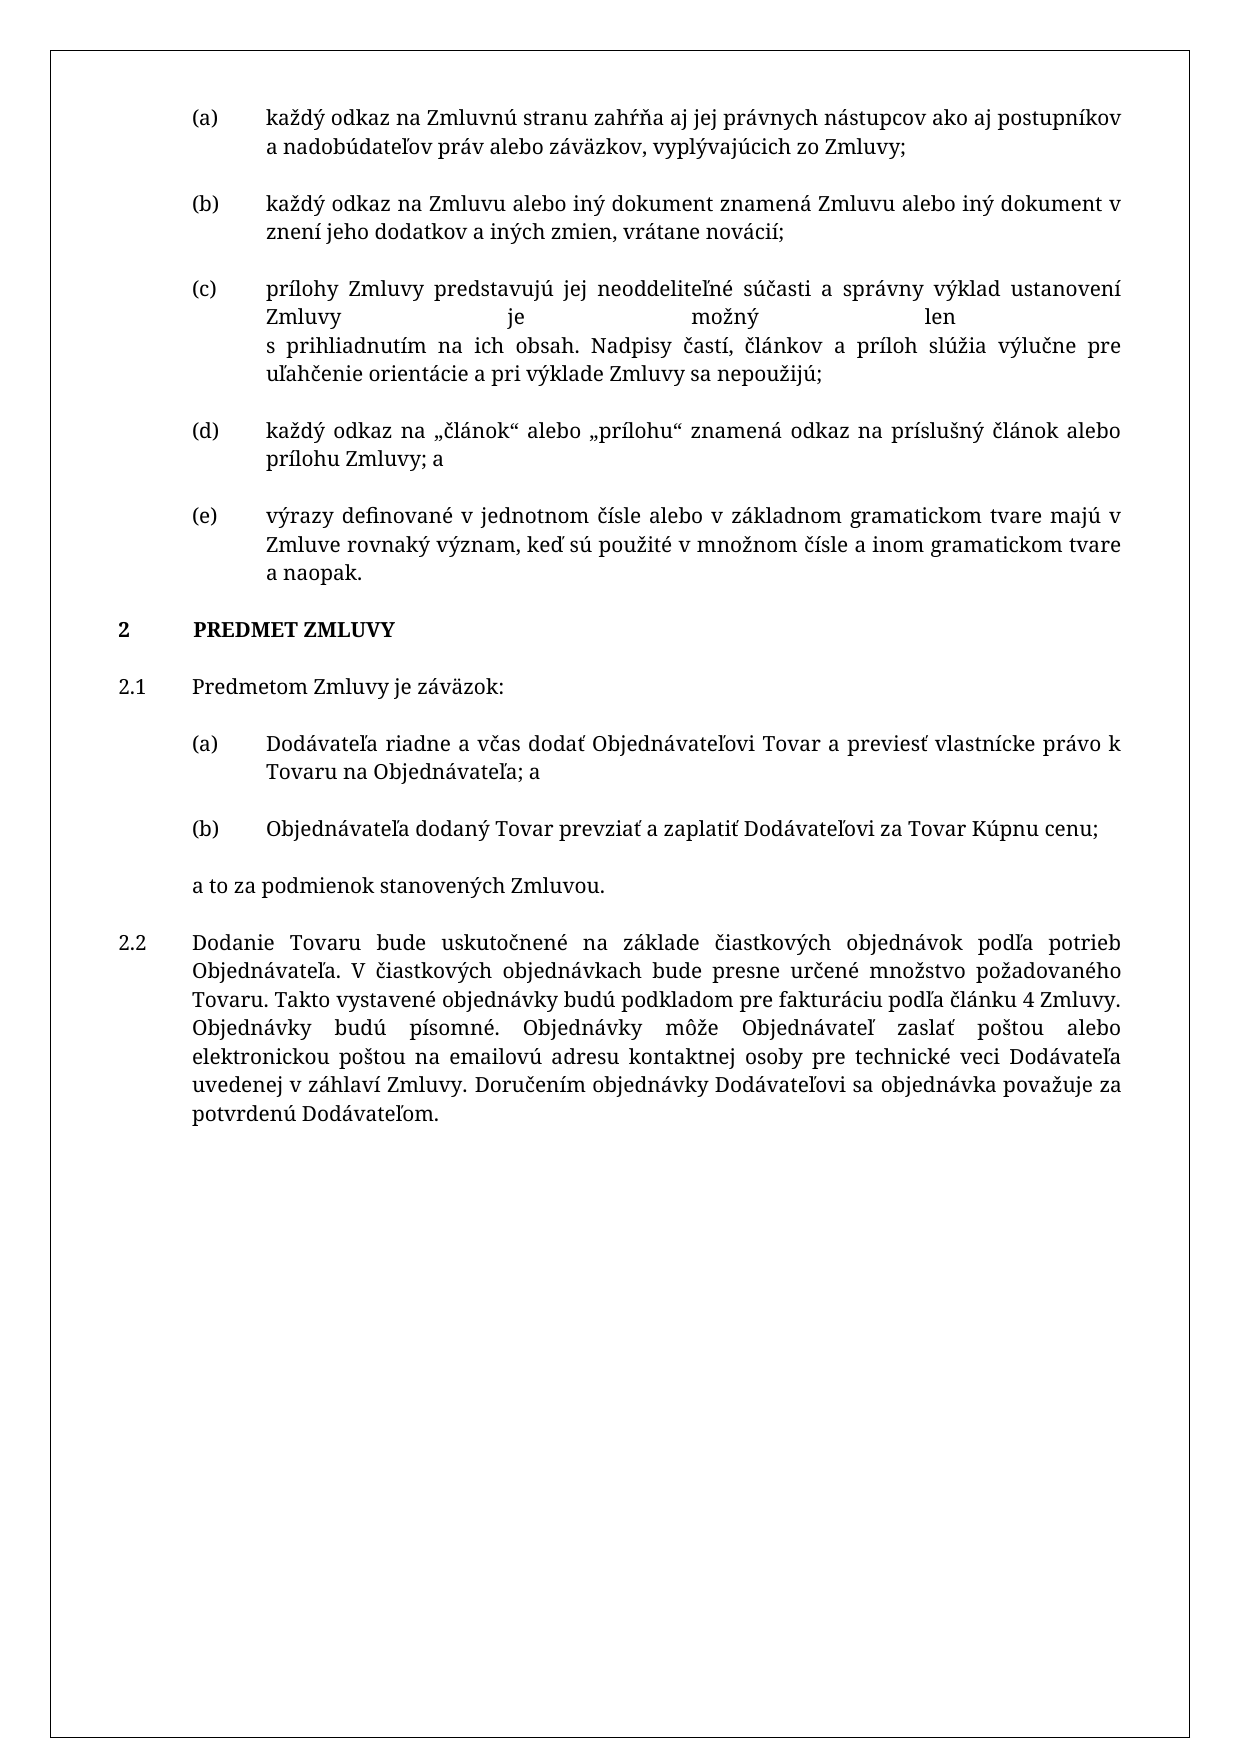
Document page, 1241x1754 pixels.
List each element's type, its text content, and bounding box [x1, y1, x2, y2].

list Dodanie Tovaru bude uskutočnené na základe čiastkových objednávok podľa potrieb Objednávateľa. V čiastkových objednávkach bude presne určené množstvo požadovaného Tovaru. Takto vystavené objednávky budú podkladom pre fakturáciu podľa článku 4 Zmluvy. Objednávky budú písomné. Objednávky môže Objednávateľ zaslať poštou alebo elektronickou poštou na emailovú adresu kontaktnej osoby pre technické veci Dodávateľa uvedenej v záhlaví Zmluvy. Doručením objednávky Dodávateľovi sa objednávka považuje za potvrdenú Dodávateľom. [118, 928, 1122, 1127]
list Objednávateľa dodaný Tovar prevziať a zaplatiť Dodávateľovi za Tovar Kúpnu cenu; [192, 814, 1122, 843]
list PREDMET ZMLUVY [118, 615, 1122, 644]
list každý odkaz na Zmluvu alebo iný dokument znamená Zmluvu alebo iný dokument v znení jeho dodatkov a iných zmien, vrátane novácií; [192, 189, 1122, 246]
list Predmetom Zmluvy je záväzok: [118, 672, 1122, 701]
list každý odkaz na „článok“ alebo „prílohu“ znamená odkaz na príslušný článok alebo prílohu Zmluvy; a [192, 416, 1122, 473]
list prílohy Zmluvy predstavujú jej neoddeliteľné súčasti a správny výklad ustanovení Zmluvy je možný len s prihliadnutím na ich obsah. Nadpisy častí, článkov a príloh slúžia výlučne pre uľahčenie orientácie a pri výklade Zmluvy sa nepoužijú; [192, 274, 1122, 388]
list Dodávateľa riadne a včas dodať Objednávateľovi Tovar a previesť vlastnícke právo k Tovaru na Objednávateľa; a [192, 729, 1122, 786]
list každý odkaz na Zmluvnú stranu zahŕňa aj jej právnych nástupcov ako aj postupníkov a nadobúdateľov práv alebo záväzkov, vyplývajúcich zo Zmluvy; [192, 103, 1122, 160]
list výrazy definované v jednotnom čísle alebo v základnom gramatickom tvare majú v Zmluve rovnaký význam, keď sú použité v množnom čísle a inom gramatickom tvare a naopak. [192, 501, 1122, 587]
text a to za podmienok stanovených Zmluvou. [118, 871, 1122, 899]
